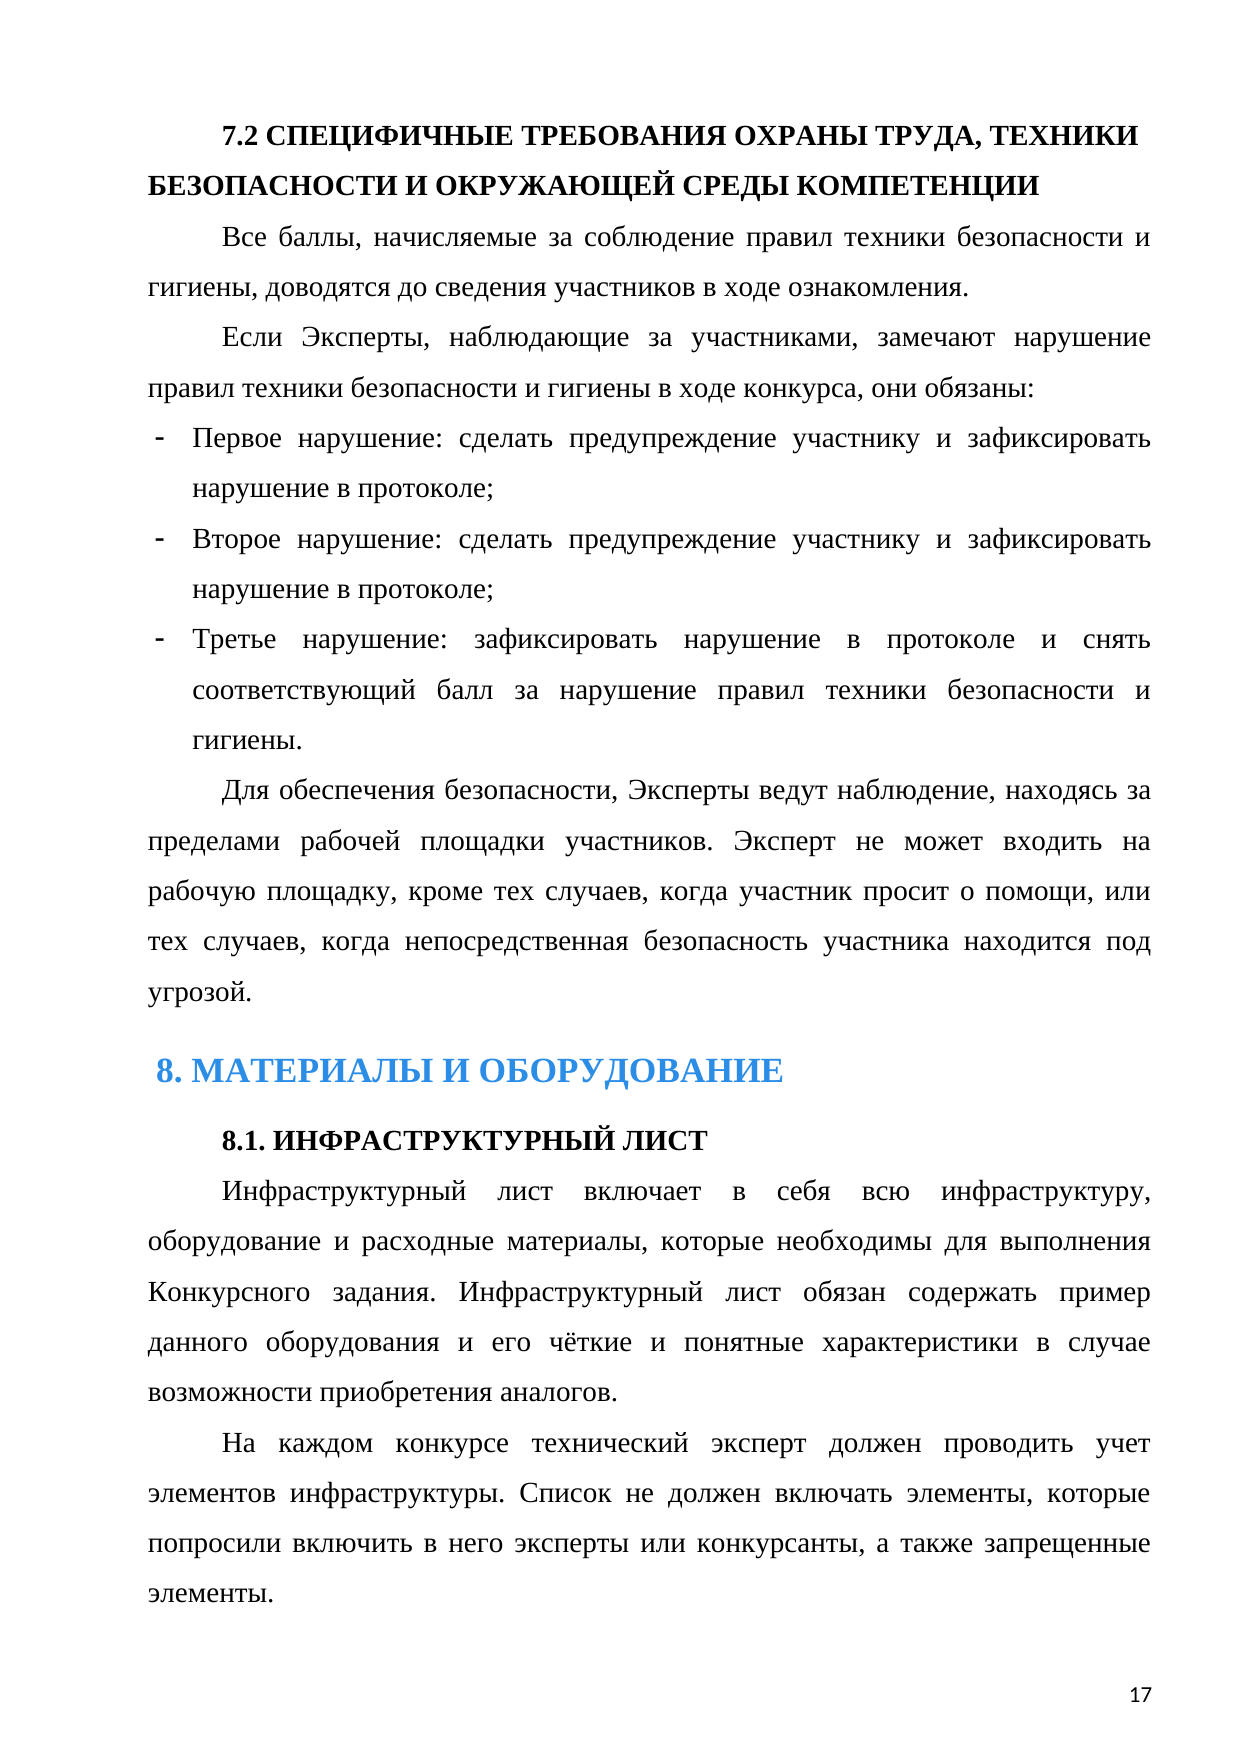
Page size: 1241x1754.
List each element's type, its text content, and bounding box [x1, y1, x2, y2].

text 8. МАТЕРИАЛЫ И ОБОРУДОВАНИЕ [148, 1049, 1152, 1090]
text Если Эксперты, наблюдающие за участниками, замечают нарушение правил техники безопасности и гигиены в ходе конкурса, они обязаны: [148, 319, 1152, 403]
list Второе нарушение: сделать предупреждение участнику и зафиксировать нарушение в протоколе; [154, 521, 1152, 605]
text Инфраструктурный лист включает в себя всю инфраструктуру, оборудование и расходные материалы, которые необходимы для выполнения Конкурсного задания. Инфраструктурный лист обязан содержать пример данного оборудования и его чёткие и понятные характеристики в случае возможности приобретения аналогов. [148, 1173, 1152, 1408]
list Третье нарушение: зафиксировать нарушение в протоколе и снять соответствующий балл за нарушение правил техники безопасности и гигиены. [154, 621, 1152, 756]
text На каждом конкурсе технический эксперт должен проводить учет элементов инфраструктуры. Список не должен включать элементы, которые попросили включить в него эксперты или конкурсанты, а также запрещенные элементы. [148, 1425, 1152, 1609]
text 7.2 СПЕЦИФИЧНЫЕ ТРЕБОВАНИЯ ОХРАНЫ ТРУДА, ТЕХНИКИ БЕЗОПАСНОСТИ И ОКРУЖАЮЩЕЙ СРЕДЫ КОМПЕТЕНЦИИ [148, 118, 1152, 202]
text Все баллы, начисляемые за соблюдение правил техники безопасности и гигиены, доводятся до сведения участников в ходе ознакомления. [148, 219, 1152, 303]
list Первое нарушение: сделать предупреждение участнику и зафиксировать нарушение в протоколе; [154, 420, 1152, 504]
text Для обеспечения безопасности, Эксперты ведут наблюдение, находясь за пределами рабочей площадки участников. Эксперт не может входить на рабочую площадку, кроме тех случаев, когда участник просит о помощи, или тех случаев, когда непосредственная безопасность участника находится под угрозой. [148, 772, 1152, 1007]
text 8.1. ИНФРАСТРУКТУРНЫЙ ЛИСТ [148, 1123, 1152, 1156]
